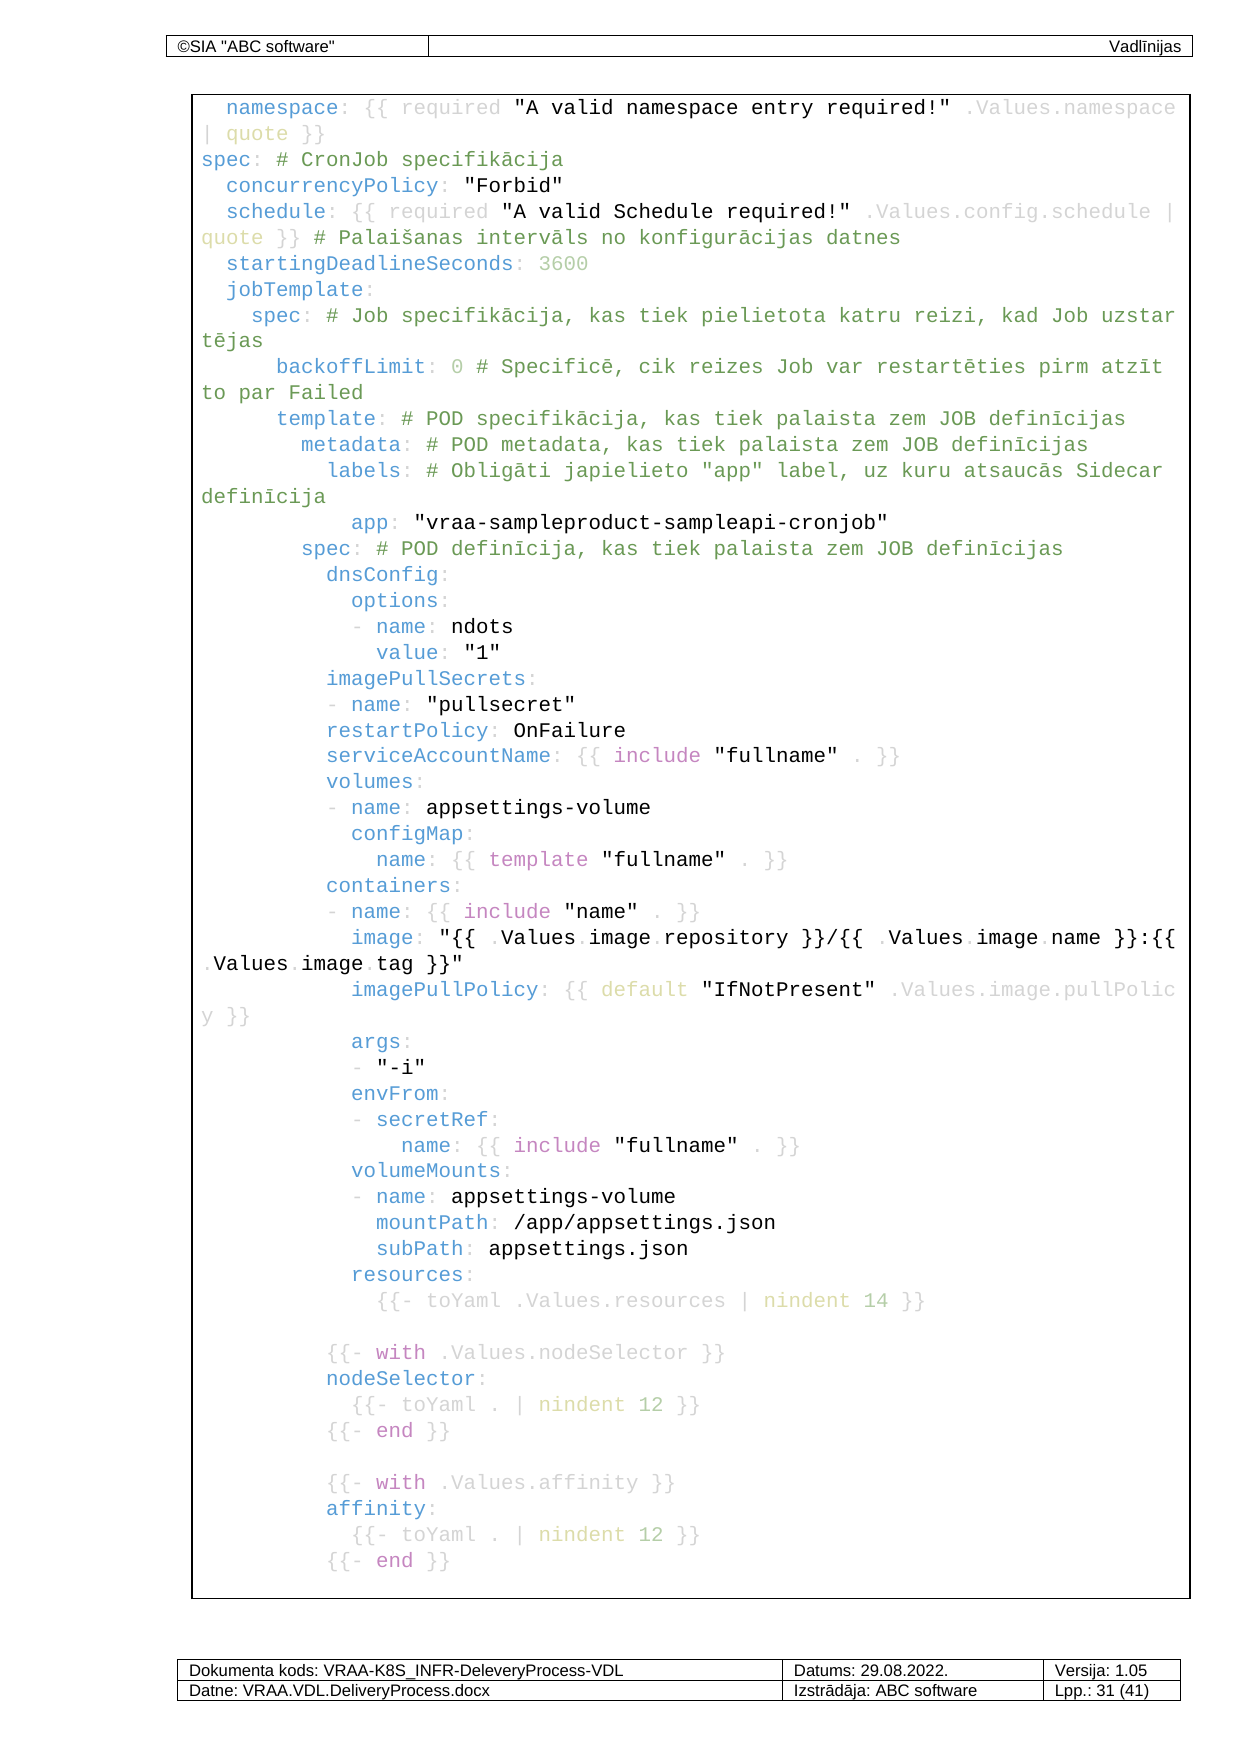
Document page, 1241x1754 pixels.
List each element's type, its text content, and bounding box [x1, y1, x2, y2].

text volumes: [193, 768, 1189, 794]
text labels: # Obligāti japielieto "app" label, uz kuru atsaucās Sidecar definīcija [193, 457, 1189, 509]
text mountPath: /app/appsettings.json [193, 1209, 1189, 1235]
text dnsConfig: [193, 561, 1189, 587]
text - name: ndots [193, 613, 1189, 639]
text value: "1" [193, 639, 1189, 664]
text name: {{ template "fullname" . }} [193, 846, 1189, 872]
text {{- end }} [193, 1417, 1189, 1443]
text schedule: {{ required "A valid Schedule required!" .Values.config.schedule | quote }} # Palaišanas intervāls no konfigurācijas datnes [193, 198, 1189, 249]
text name: {{ include "fullname" . }} [193, 1131, 1189, 1157]
text imagePullSecrets: [193, 664, 1189, 691]
text {{- end }} [193, 1546, 1189, 1573]
text concurrencyPolicy: "Forbid" [193, 172, 1189, 198]
text spec: # POD definīcija, kas tiek palaista zem JOB definīcijas [193, 535, 1189, 561]
text template: # POD specifikācija, kas tiek palaista zem JOB definīcijas [193, 405, 1189, 431]
text {{- toYaml . | nindent 12 }} [193, 1521, 1189, 1546]
text containers: [193, 872, 1189, 898]
text spec: # Job specifikācija, kas tiek pielietota katru reizi, kad Job uzstartējas [193, 301, 1189, 353]
text subPath: appsettings.json [193, 1235, 1189, 1261]
text {{- toYaml . | nindent 12 }} [193, 1391, 1189, 1417]
text - name: appsettings-volume [193, 1183, 1189, 1209]
text envFrom: [193, 1079, 1189, 1106]
text - secretRef: [193, 1106, 1189, 1131]
text backoffLimit: 0 # Specificē, cik reizes Job var restartēties pirm atzīt to par Failed [193, 353, 1189, 405]
text spec: # CronJob specifikācija [193, 146, 1189, 172]
text - "-i" [193, 1054, 1189, 1079]
text startingDeadlineSeconds: 3600 [193, 249, 1189, 276]
text restartPolicy: OnFailure [193, 716, 1189, 742]
text {{- with .Values.affinity }} [193, 1469, 1189, 1494]
text serviceAccountName: {{ include "fullname" . }} [193, 742, 1189, 768]
text nodeSelector: [193, 1365, 1189, 1391]
text imagePullPolicy: {{ default "IfNotPresent" .Values.image.pullPolicy }} [193, 976, 1189, 1028]
text - name: {{ include "name" . }} [193, 898, 1189, 924]
text image: "{{ .Values.image.repository }}/{{ .Values.image.name }}:{{ .Values.image.tag }}" [193, 924, 1189, 976]
text {{- toYaml .Values.resources | nindent 14 }} [193, 1287, 1189, 1314]
text app: "vraa-sampleproduct-sampleapi-cronjob" [193, 509, 1189, 535]
text namespace: {{ required "A valid namespace entry required!" .Values.namespace | quote }} [193, 95, 1189, 146]
text - name: "pullsecret" [193, 691, 1189, 716]
text jobTemplate: [193, 276, 1189, 301]
text options: [193, 587, 1189, 613]
text args: [193, 1028, 1189, 1054]
text {{- with .Values.nodeSelector }} [193, 1339, 1189, 1365]
text configMap: [193, 820, 1189, 846]
text resources: [193, 1261, 1189, 1287]
text - name: appsettings-volume [193, 794, 1189, 820]
text metadata: # POD metadata, kas tiek palaista zem JOB definīcijas [193, 431, 1189, 457]
text affinity: [193, 1494, 1189, 1521]
text volumeMounts: [193, 1157, 1189, 1183]
